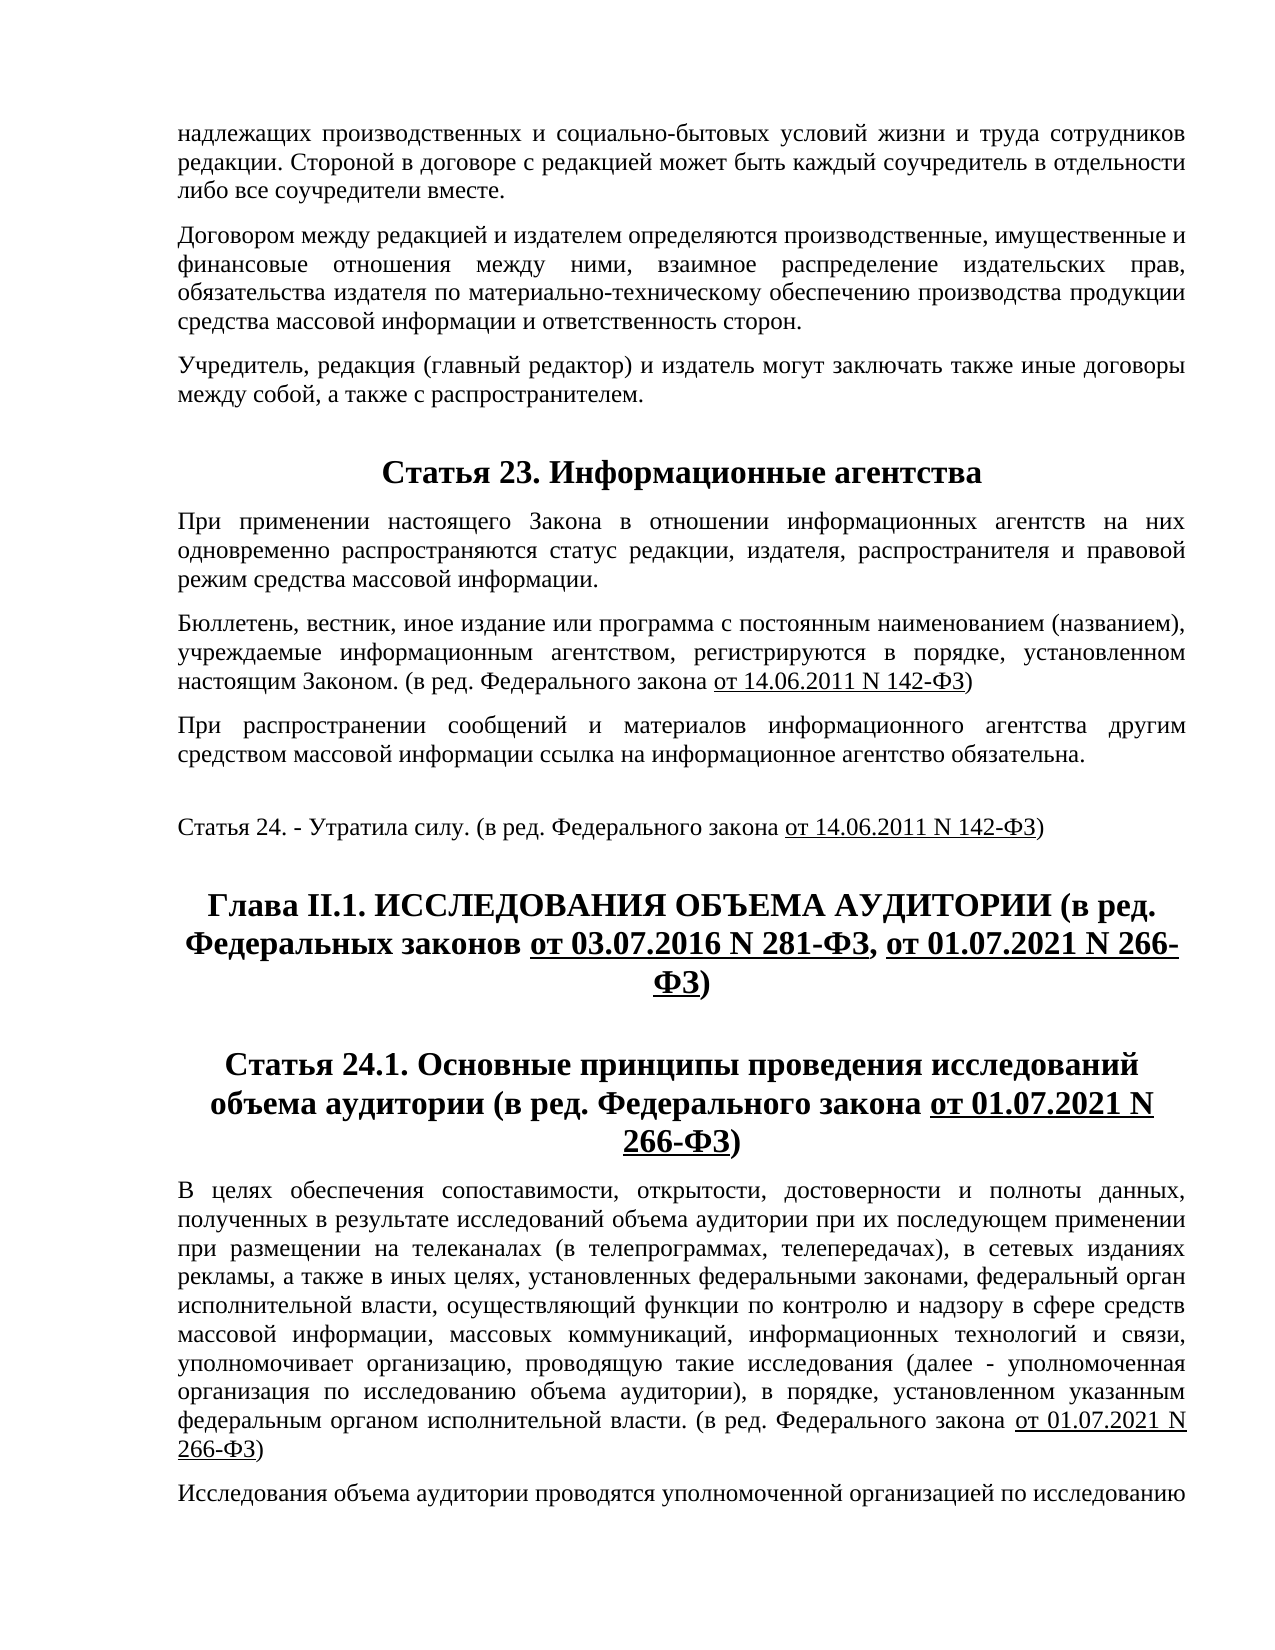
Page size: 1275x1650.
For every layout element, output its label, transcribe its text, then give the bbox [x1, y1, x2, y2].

text Бюллетень, вестник, иное издание или программа с постоянным наименованием (названием), учреждаемые информационным агентством, регистрируются в порядке, установленном настоящим Законом. (в ред. Федерального закона от 14.06.2011 N 142-ФЗ) [177, 608, 1186, 694]
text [177, 118, 1186, 204]
text При распространении сообщений и материалов информационного агентства другим средством массовой информации ссылка на информационное агентство обязательна. [177, 710, 1186, 768]
text Статья 24.1. Основные принципы проведения исследований объема аудитории (в ред. Федерального закона от 01.07.2021 N 266-ФЗ) [177, 1044, 1186, 1159]
text Учредитель, редакция (главный редактор) и издатель могут заключать также иные договоры между собой, а также с распространителем. [177, 351, 1186, 408]
text В целях обеспечения сопоставимости, открытости, достоверности и полноты данных, полученных в результате исследований объема аудитории при их последующем применении при размещении на телеканалах (в телепрограммах, телепередачах), в сетевых изданиях рекламы, а также в иных целях, установленных федеральными законами, федеральный орган исполнительной власти, осуществляющий функции по контролю и надзору в сфере средств массовой информации, массовых коммуникаций, информационных технологий и связи, уполномочивает организацию, проводящую такие исследования (далее - уполномоченная организация по исследованию объема аудитории), в порядке, установленном указанным федеральным органом исполнительной власти. (в ред. Федерального закона от 01.07.2021 N 266-ФЗ) [177, 1175, 1186, 1463]
text Статья 24. - Утратила силу. (в ред. Федерального закона от 14.06.2011 N 142-ФЗ) [177, 812, 1186, 841]
text Договором между редакцией и издателем определяются производственные, имущественные и финансовые отношения между ними, взаимное распределение издательских прав, обязательства издателя по материально-техническому обеспечению производства продукции средства массовой информации и ответственность сторон. [177, 220, 1186, 335]
text Статья 23. Информационные агентства [177, 452, 1186, 491]
text При применении настоящего Закона в отношении информационных агентств на них одновременно распространяются статус редакции, издателя, распространителя и правовой режим средства массовой информации. [177, 506, 1186, 593]
text Глава II.1. ИССЛЕДОВАНИЯ ОБЪЕМА АУДИТОРИИ (в ред. Федеральных законов от 03.07.2016 N 281-ФЗ, от 01.07.2021 N 266-ФЗ) [177, 885, 1186, 1000]
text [177, 1478, 1186, 1507]
